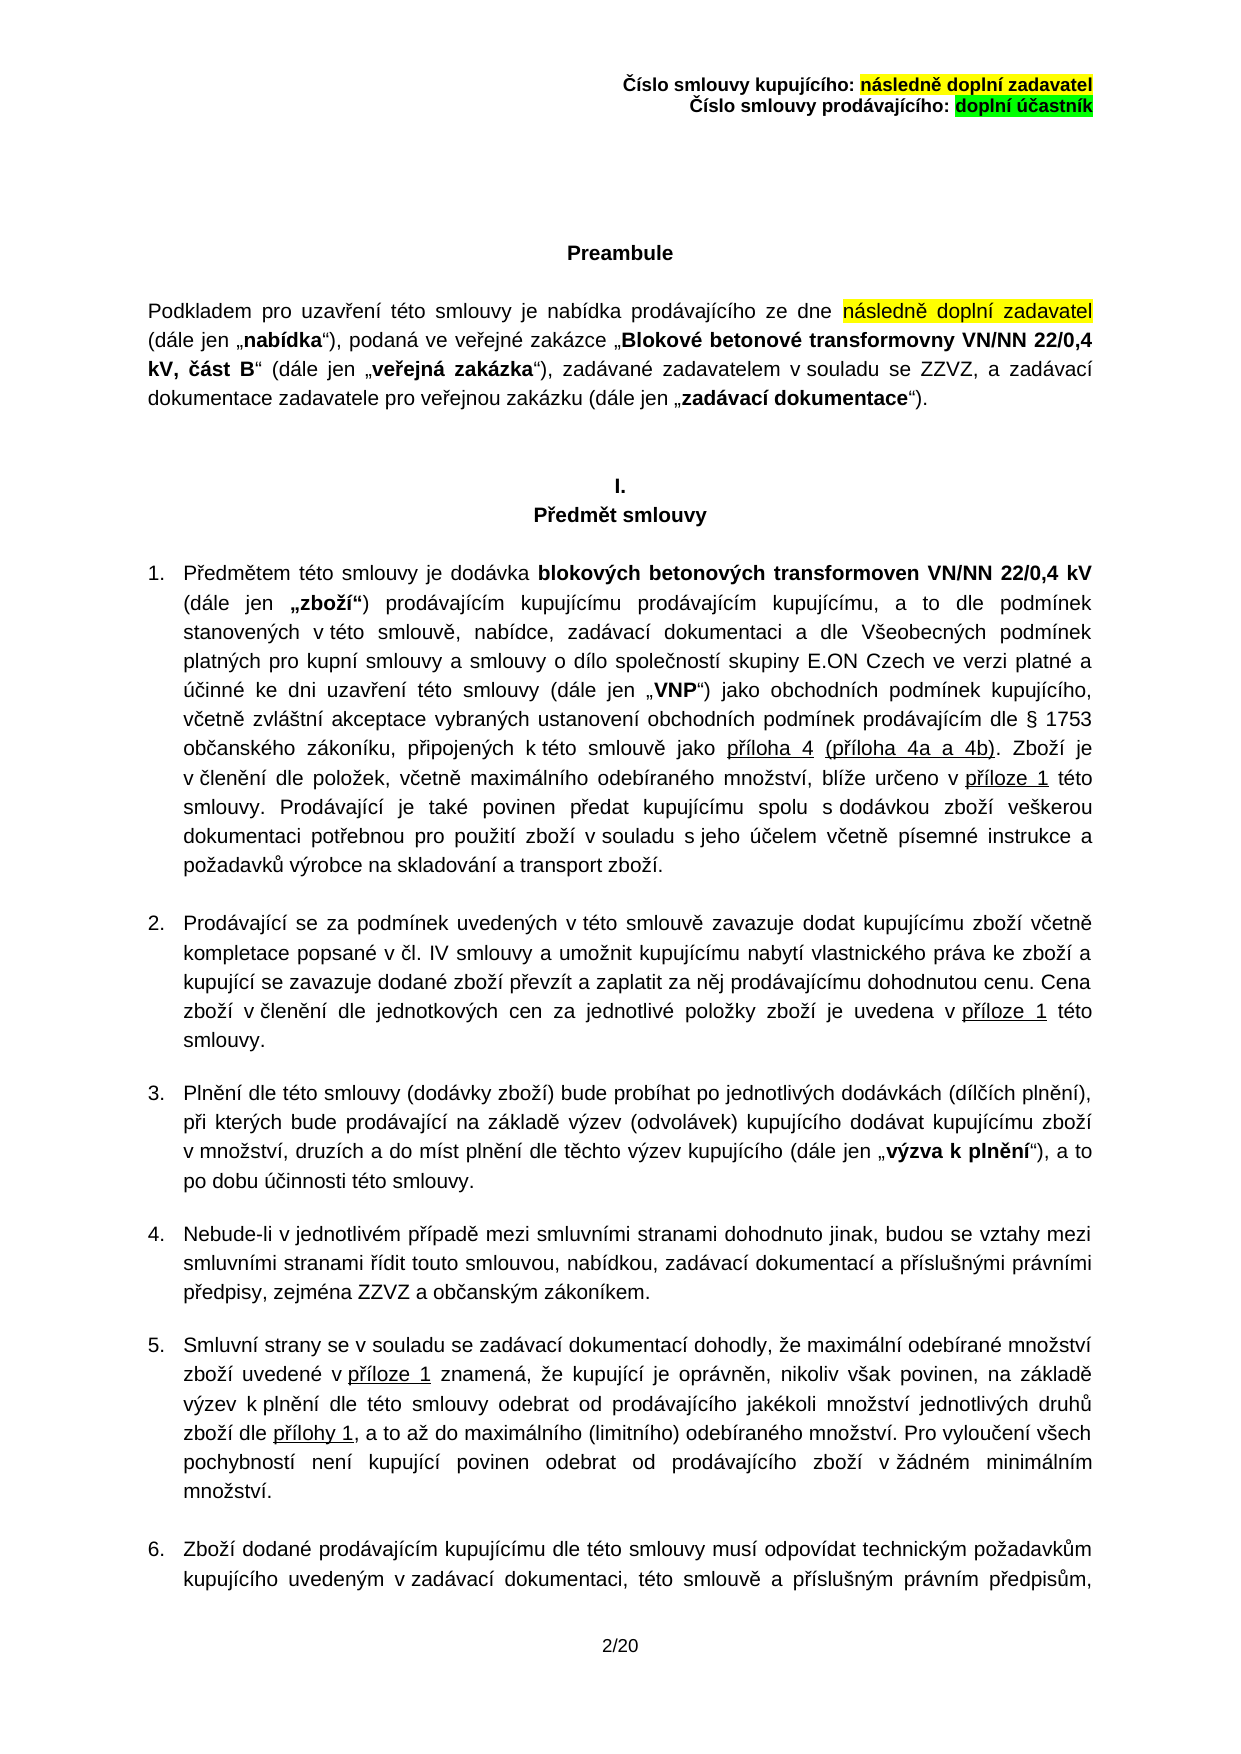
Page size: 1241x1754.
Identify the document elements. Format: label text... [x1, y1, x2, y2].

list Smluvní strany se v souladu se zadávací dokumentací dohodly, že maximální odebírané množství zboží uvedené v příloze 1 znamená, že kupující je oprávněn, nikoliv však povinen, na základě výzev k plnění dle této smlouvy odebrat od prodávajícího jakékoli množství jednotlivých druhů zboží dle přílohy 1, a to až do maximálního (limitního) odebíraného množství. Pro vyloučení všech pochybností není kupující povinen odebrat od prodávajícího zboží v žádném minimálním množství. [148, 1328, 1093, 1503]
text Podkladem pro uzavření této smlouvy je nabídka prodávajícího ze dne následně doplní zadavatel (dále jen „nabídka“), podaná ve veřejné zakázce „Blokové betonové transformovny VN/NN 22/0,4 kV, část B“ (dále jen „veřejná zakázka“), zadávané zadavatelem v souladu se ZZVZ, a zadávací dokumentace zadavatele pro veřejnou zakázku (dále jen „zadávací dokumentace“). [148, 293, 1093, 410]
text I. [148, 468, 1093, 498]
text Předmět smlouvy [148, 498, 1093, 527]
list Předmětem této smlouvy je dodávka blokových betonových transformoven VN/NN 22/0,4 kV (dále jen „zboží“) prodávajícím kupujícímu prodávajícím kupujícímu, a to dle podmínek stanovených v této smlouvě, nabídce, zadávací dokumentaci a dle Všeobecných podmínek platných pro kupní smlouvy a smlouvy o dílo společností skupiny E.ON Czech ve verzi platné a účinné ke dni uzavření této smlouvy (dále jen „VNP“) jako obchodních podmínek kupujícího, včetně zvláštní akceptace vybraných ustanovení obchodních podmínek prodávajícím dle § 1753 občanského zákoníku, připojených k této smlouvě jako příloha 4 (příloha 4a a 4b). Zboží je v členění dle položek, včetně maximálního odebíraného množství, blíže určeno v příloze 1 této smlouvy. Prodávající je také povinen předat kupujícímu spolu s dodávkou zboží veškerou dokumentaci potřebnou pro použití zboží v souladu s jeho účelem včetně písemné instrukce a požadavků výrobce na skladování a transport zboží. [148, 556, 1093, 877]
list Plnění dle této smlouvy (dodávky zboží) bude probíhat po jednotlivých dodávkách (dílčích plnění), při kterých bude prodávající na základě výzev (odvolávek) kupujícího dodávat kupujícímu zboží v množství, druzích a do míst plnění dle těchto výzev kupujícího (dále jen „výzva k plnění“), a to po dobu účinnosti této smlouvy. [148, 1076, 1093, 1192]
list Prodávající se za podmínek uvedených v této smlouvě zavazuje dodat kupujícímu zboží včetně kompletace popsané v čl. IV smlouvy a umožnit kupujícímu nabytí vlastnického práva ke zboží a kupující se zavazuje dodané zboží převzít a zaplatit za něj prodávajícímu dohodnutou cenu. Cena zboží v členění dle jednotkových cen za jednotlivé položky zboží je uvedena v příloze 1 této smlouvy. [148, 906, 1093, 1052]
text Preambule [148, 235, 1093, 264]
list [148, 1532, 1093, 1590]
list Nebude-li v jednotlivém případě mezi smluvními stranami dohodnuto jinak, budou se vztahy mezi smluvními stranami řídit touto smlouvou, nabídkou, zadávací dokumentací a příslušnými právními předpisy, zejména ZZVZ a občanským zákoníkem. [148, 1216, 1093, 1304]
